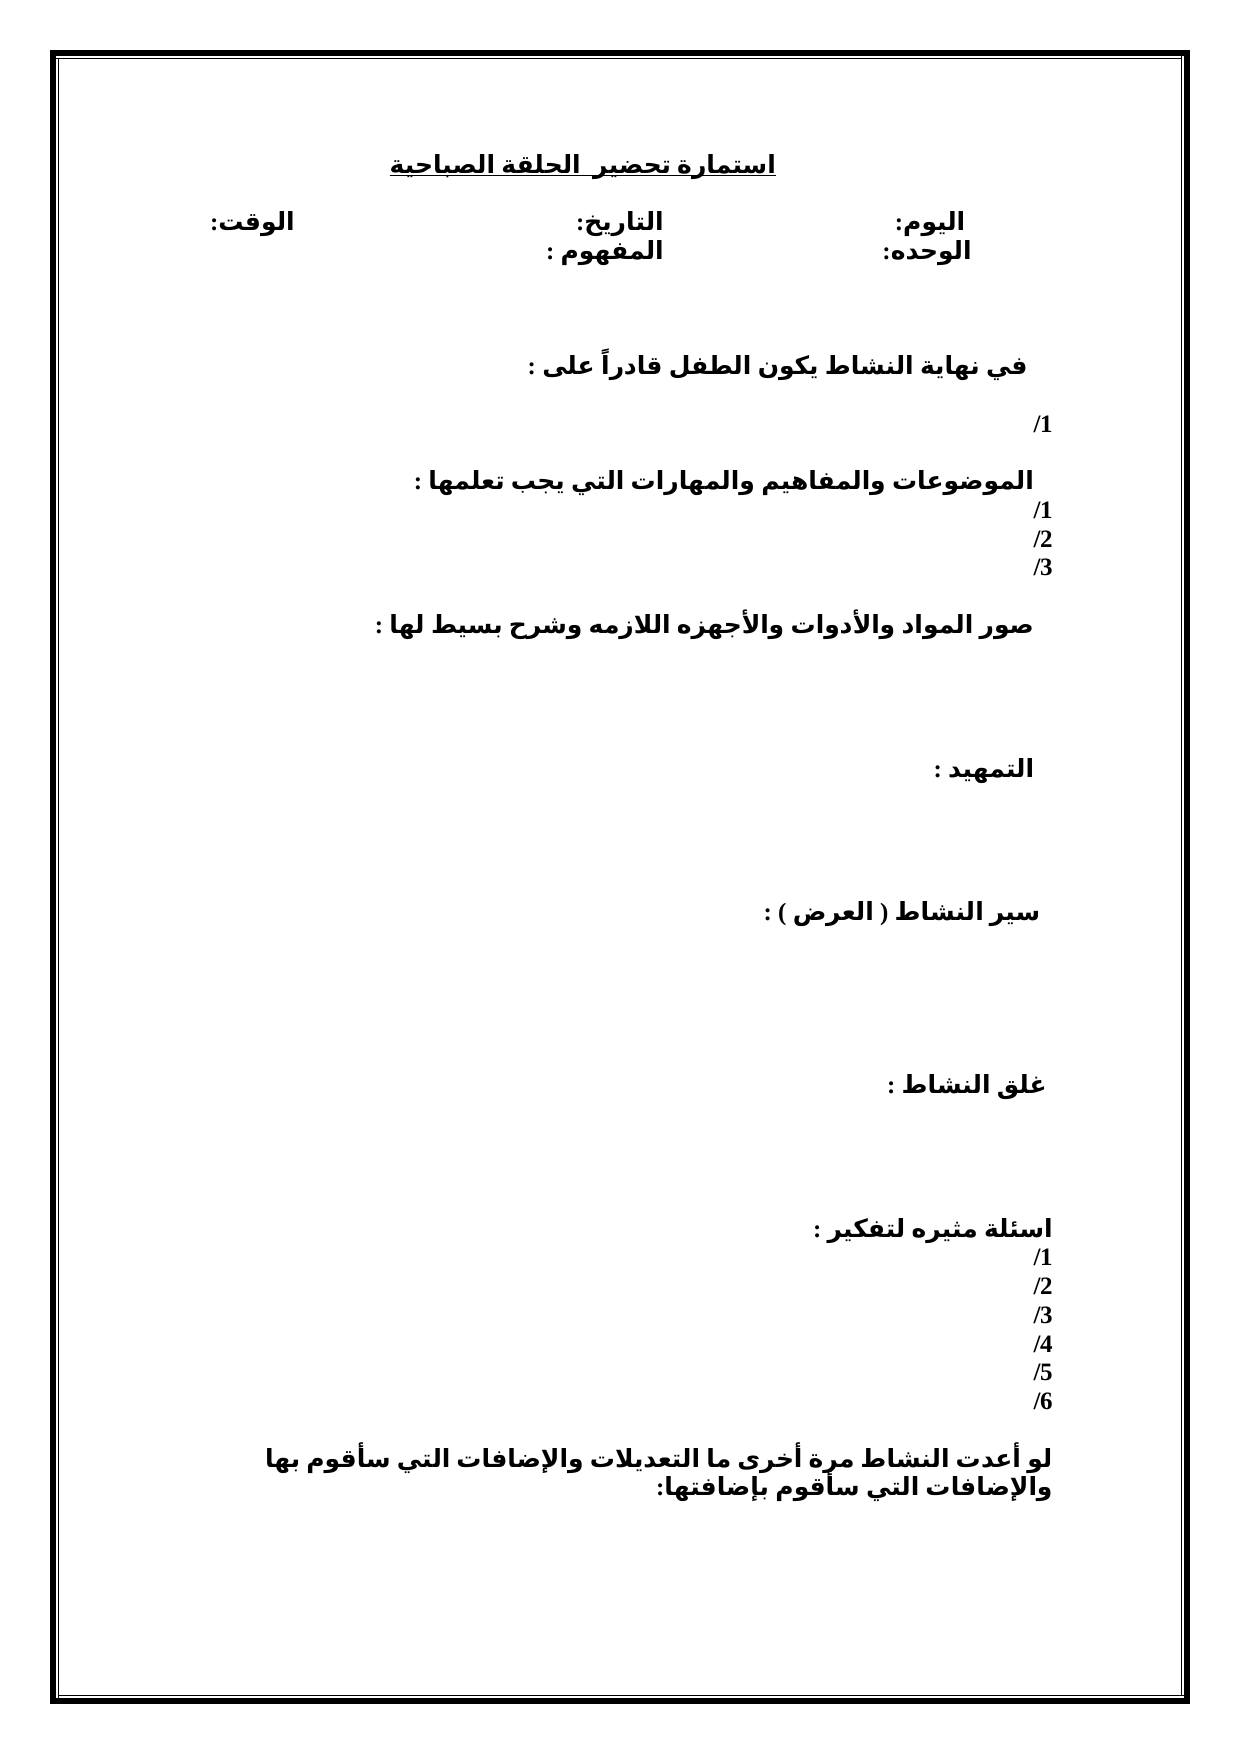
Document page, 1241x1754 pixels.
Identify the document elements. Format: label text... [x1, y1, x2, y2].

text اليوم: التاريخ: الوقت: [187, 207, 978, 236]
text 2/ [187, 1271, 1053, 1300]
text 3/ [187, 552, 1053, 581]
text 3/ [187, 1300, 1053, 1329]
text في نهاية النشاط يكون الطفل قادراً على : [187, 351, 1053, 380]
text غلق النشاط : [187, 1070, 1053, 1099]
text 5/ [187, 1357, 1053, 1386]
text 1/ [187, 409, 1053, 437]
text 1/ [187, 495, 1053, 524]
text 6/ [187, 1386, 1053, 1415]
text الوحده: المفهوم : [187, 236, 1053, 265]
text استمارة تحضير الحلقة الصباحية [187, 150, 978, 179]
text اسئلة مثيره لتفكير : [187, 1214, 1053, 1242]
text صور المواد والأدوات والأجهزه اللازمه وشرح بسيط لها : [187, 610, 1053, 639]
text لو أعدت النشاط مرة أخرى ما التعديلات والإضافات التي سأقوم بها والإضافات التي سأقوم بإضافتها: [187, 1444, 1053, 1501]
text الموضوعات والمفاهيم والمهارات التي يجب تعلمها : [187, 466, 1053, 495]
text 4/ [187, 1329, 1053, 1357]
text 2/ [187, 524, 1053, 552]
text 1/ [187, 1242, 1053, 1271]
text التمهيد : [187, 754, 1053, 782]
text سير النشاط ( العرض ) : [187, 897, 1053, 926]
